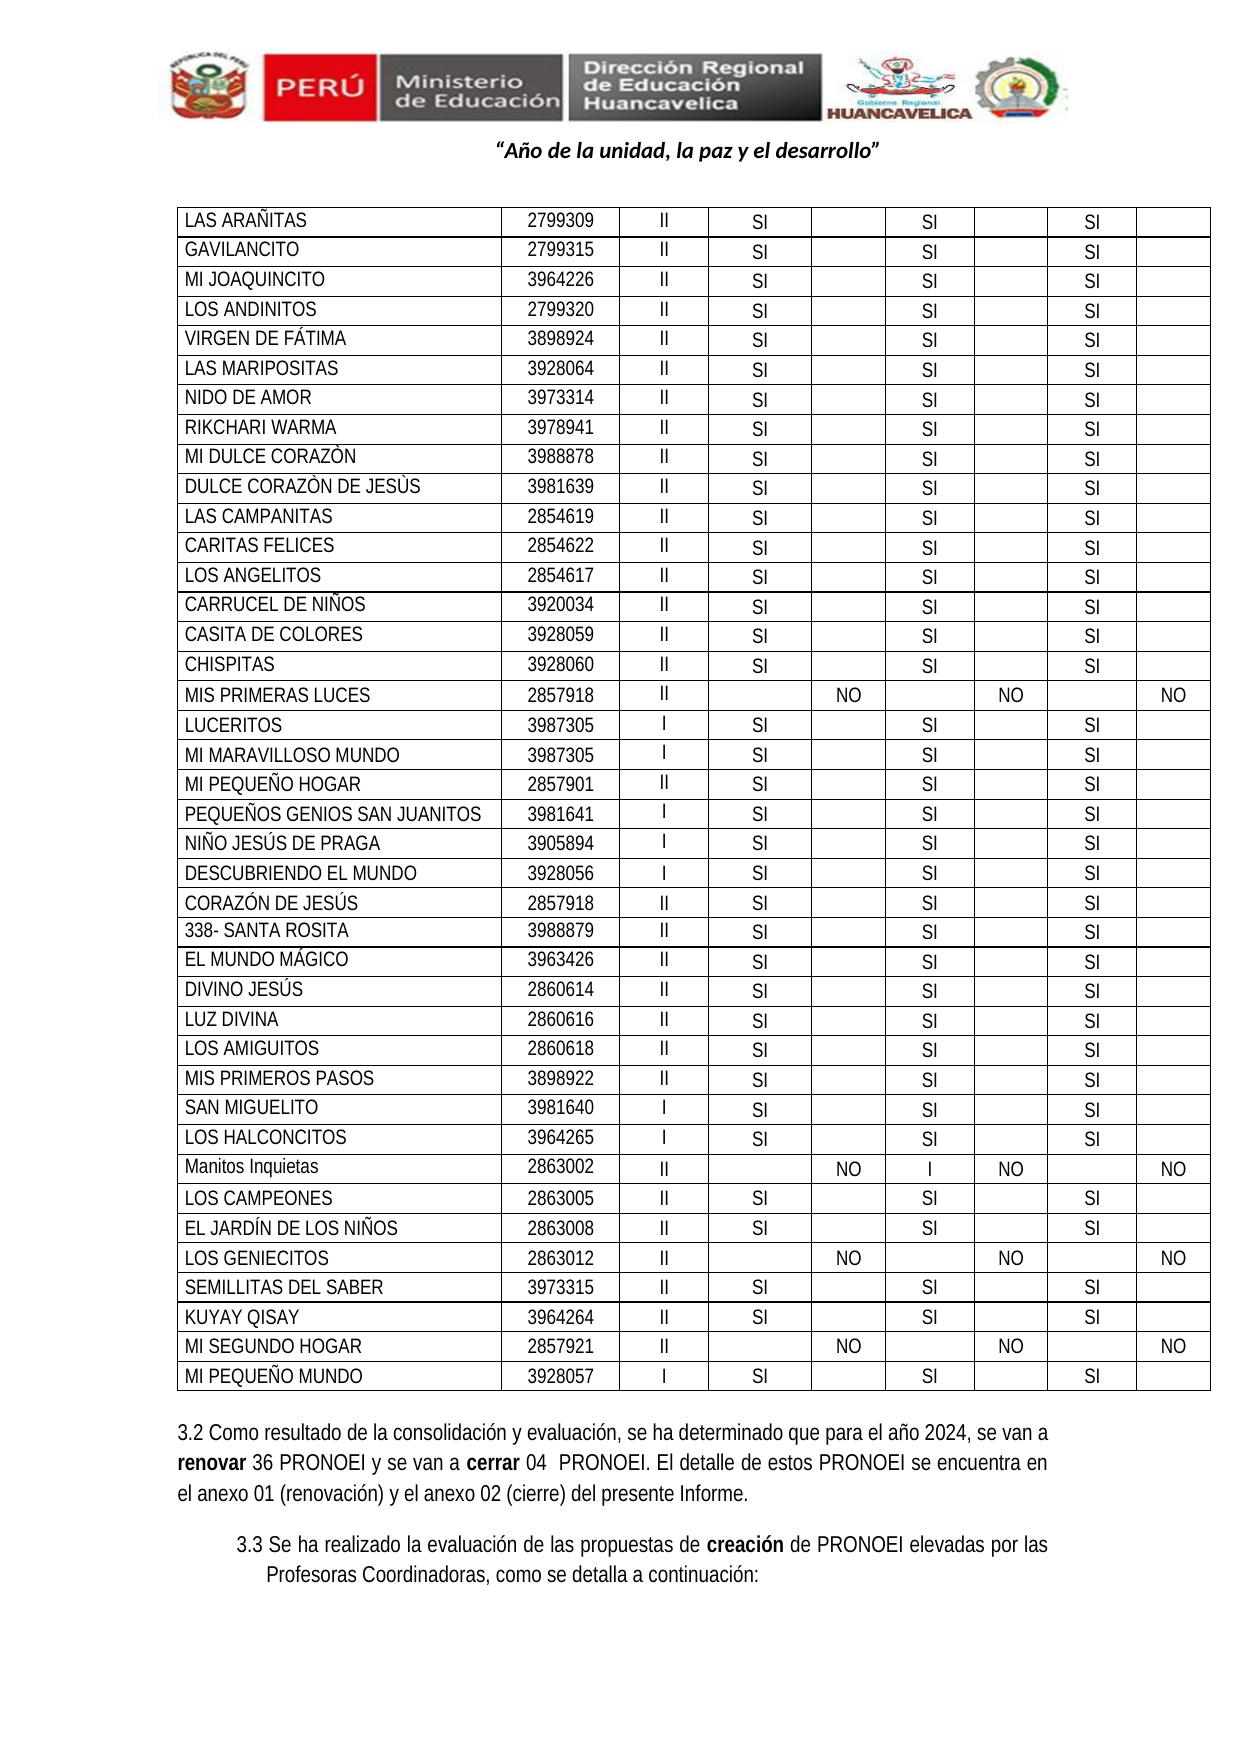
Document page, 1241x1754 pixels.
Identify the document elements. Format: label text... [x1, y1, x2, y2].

table_cell [812, 740, 885, 769]
table_cell [1137, 1036, 1210, 1065]
table_cell SI [886, 977, 974, 1006]
table_cell SI [886, 1303, 974, 1331]
table_cell 3963426 [502, 948, 619, 976]
table_cell SI [1048, 326, 1136, 355]
table_cell MI PEQUEÑO HOGAR [178, 770, 501, 798]
table_cell [975, 829, 1047, 858]
table_cell SI [886, 593, 974, 621]
table_cell SI [1048, 740, 1136, 769]
table_cell 3987305 [502, 740, 619, 769]
table_cell II [620, 385, 708, 414]
table_cell SI [1048, 1184, 1136, 1213]
table_cell II [620, 208, 708, 236]
table_cell CHISPITAS [178, 652, 501, 680]
table_cell [1048, 681, 1136, 710]
table_cell [975, 1303, 1047, 1331]
table_cell II [620, 504, 708, 532]
table_cell [1137, 208, 1210, 236]
table_cell SI [1048, 415, 1136, 443]
table_cell 3964265 [502, 1125, 619, 1153]
table_cell [812, 267, 885, 296]
table_cell SI [709, 415, 811, 443]
table_cell SI [709, 859, 811, 887]
table_cell I [620, 800, 708, 828]
table_cell 3988879 [502, 918, 619, 946]
table_cell SI [709, 1066, 811, 1094]
table_cell DIVINO JESÚS [178, 977, 501, 1006]
table_cell SI [886, 1273, 974, 1301]
table_cell MI JOAQUINCITO [178, 267, 501, 296]
table_cell SI [886, 888, 974, 917]
table_cell SI [1048, 1125, 1136, 1153]
table_cell SI [886, 1362, 974, 1390]
table_cell [812, 1007, 885, 1035]
table_cell SI [1048, 918, 1136, 946]
table_cell [812, 888, 885, 917]
table_cell SI [886, 445, 974, 473]
table_cell 3988878 [502, 445, 619, 473]
table_cell 2799315 [502, 238, 619, 266]
table_cell SI [1048, 356, 1136, 384]
table_cell [1048, 1155, 1136, 1183]
table_cell II [620, 1007, 708, 1035]
table_cell II [620, 1036, 708, 1065]
table_cell [812, 1095, 885, 1124]
table_cell 3905894 [502, 829, 619, 858]
table_cell [812, 1303, 885, 1331]
table_cell 3928057 [502, 1362, 619, 1390]
table_cell [812, 356, 885, 384]
table_cell SI [709, 652, 811, 680]
table_cell [975, 977, 1047, 1006]
table_cell [812, 208, 885, 236]
table_cell I [620, 740, 708, 769]
table_cell SI [1048, 888, 1136, 917]
table_cell 3928059 [502, 622, 619, 651]
table_cell II [620, 326, 708, 355]
table_cell [1137, 415, 1210, 443]
table_cell [975, 859, 1047, 887]
table_cell EL JARDÍN DE LOS NIÑOS [178, 1214, 501, 1242]
table_cell [1137, 711, 1210, 739]
table_cell CORAZÓN DE JESÚS [178, 888, 501, 917]
table_cell SI [886, 238, 974, 266]
table_cell II [620, 1243, 708, 1272]
table_cell SI [709, 267, 811, 296]
table_cell 2863012 [502, 1243, 619, 1272]
table_cell SI [709, 888, 811, 917]
table_cell [975, 385, 1047, 414]
table_cell SI [1048, 297, 1136, 325]
table_cell II [620, 918, 708, 946]
table_cell SI [886, 1036, 974, 1065]
table_cell SI [886, 829, 974, 858]
table_cell SI [886, 297, 974, 325]
table_cell SI [886, 1007, 974, 1035]
table_cell [1137, 652, 1210, 680]
table_cell [1137, 474, 1210, 503]
table_cell [1137, 829, 1210, 858]
table_cell LAS ARAÑITAS [178, 208, 501, 236]
table_cell SI [709, 918, 811, 946]
table_cell LOS ANGELITOS [178, 563, 501, 591]
table_cell [1137, 1303, 1210, 1331]
table_cell SI [886, 1066, 974, 1094]
table_cell [1137, 1095, 1210, 1124]
table_cell NO [1137, 1155, 1210, 1183]
table_cell [709, 1243, 811, 1272]
table_cell 3978941 [502, 415, 619, 443]
table_cell [812, 800, 885, 828]
table_cell SI [709, 1273, 811, 1301]
table_cell LOS CAMPEONES [178, 1184, 501, 1213]
table_cell 2799320 [502, 297, 619, 325]
table_cell EL MUNDO MÁGICO [178, 948, 501, 976]
table_cell SI [709, 356, 811, 384]
table_cell SI [1048, 1066, 1136, 1094]
table_cell II [620, 681, 708, 710]
table_cell Manitos Inquietas [178, 1155, 501, 1183]
table_cell 3898922 [502, 1066, 619, 1094]
table_cell 3964226 [502, 267, 619, 296]
table_cell SI [886, 563, 974, 591]
table_cell [975, 622, 1047, 651]
table_cell SI [709, 1036, 811, 1065]
table_cell [975, 948, 1047, 976]
table_cell SI [709, 829, 811, 858]
table_cell I [620, 1362, 708, 1390]
table_cell SI [886, 415, 974, 443]
table_cell II [620, 415, 708, 443]
table_cell 3928064 [502, 356, 619, 384]
table_cell [812, 1273, 885, 1301]
table_cell [975, 208, 1047, 236]
table_cell SI [1048, 829, 1136, 858]
table_cell SI [1048, 1362, 1136, 1390]
table_cell [812, 297, 885, 325]
table_cell MI MARAVILLOSO MUNDO [178, 740, 501, 769]
table_cell [975, 504, 1047, 532]
table_cell [975, 297, 1047, 325]
table_cell [975, 1007, 1047, 1035]
table_cell [812, 977, 885, 1006]
table_cell [975, 326, 1047, 355]
table_cell [975, 267, 1047, 296]
table_cell SI [886, 1095, 974, 1124]
table_cell DESCUBRIENDO EL MUNDO [178, 859, 501, 887]
table_cell SI [886, 652, 974, 680]
table_cell NO [812, 1243, 885, 1272]
picture [158, 50, 1068, 123]
table_cell SI [709, 800, 811, 828]
table_cell [1137, 504, 1210, 532]
table_cell [812, 563, 885, 591]
table_cell SI [886, 533, 974, 562]
table_cell II [620, 652, 708, 680]
table_cell SI [709, 533, 811, 562]
table_cell 2857901 [502, 770, 619, 798]
table_cell [1137, 740, 1210, 769]
table_cell SI [1048, 208, 1136, 236]
table_cell [1137, 1273, 1210, 1301]
table_cell [975, 445, 1047, 473]
table_cell SI [709, 474, 811, 503]
table_cell [1048, 1243, 1136, 1272]
table_cell 3920034 [502, 593, 619, 621]
table_cell [812, 948, 885, 976]
table_cell LAS MARIPOSITAS [178, 356, 501, 384]
table_cell MI DULCE CORAZÒN [178, 445, 501, 473]
table_cell SI [1048, 622, 1136, 651]
table_cell [975, 563, 1047, 591]
table_cell CASITA DE COLORES [178, 622, 501, 651]
table_cell LOS ANDINITOS [178, 297, 501, 325]
table_cell [812, 770, 885, 798]
table_cell SI [709, 740, 811, 769]
table_cell [1137, 800, 1210, 828]
table_cell 3987305 [502, 711, 619, 739]
table_cell [975, 593, 1047, 621]
table_cell [975, 1214, 1047, 1242]
table_cell SI [709, 1125, 811, 1153]
table_cell [1137, 1066, 1210, 1094]
table_cell SI [709, 1362, 811, 1390]
table_cell 2857921 [502, 1332, 619, 1361]
table_cell [812, 385, 885, 414]
table_cell LOS HALCONCITOS [178, 1125, 501, 1153]
table_cell [975, 740, 1047, 769]
table_cell II [620, 1155, 708, 1183]
table_cell 3964264 [502, 1303, 619, 1331]
table_cell [975, 533, 1047, 562]
table_cell SI [1048, 1036, 1136, 1065]
table_cell II [620, 948, 708, 976]
table_cell II [620, 297, 708, 325]
table_cell NO [812, 1332, 885, 1361]
table_cell LUZ DIVINA [178, 1007, 501, 1035]
table_cell SI [1048, 1303, 1136, 1331]
table_cell 2860616 [502, 1007, 619, 1035]
table_cell [975, 1036, 1047, 1065]
table_cell 2799309 [502, 208, 619, 236]
table_cell [975, 474, 1047, 503]
table_cell SI [1048, 474, 1136, 503]
table_cell SI [709, 770, 811, 798]
table_cell [975, 888, 1047, 917]
table_cell SI [709, 1007, 811, 1035]
table_cell SI [1048, 267, 1136, 296]
table_cell 3928056 [502, 859, 619, 887]
table_cell SI [709, 445, 811, 473]
table_cell [1137, 977, 1210, 1006]
table_cell NO [812, 681, 885, 710]
table_cell 3981640 [502, 1095, 619, 1124]
table_cell GAVILANCITO [178, 238, 501, 266]
table_cell NO [812, 1155, 885, 1183]
table_cell CARRUCEL DE NIÑOS [178, 593, 501, 621]
table_cell MI SEGUNDO HOGAR [178, 1332, 501, 1361]
table_cell [709, 1155, 811, 1183]
table_cell SI [709, 1095, 811, 1124]
table_cell [975, 918, 1047, 946]
table_cell [1048, 1332, 1136, 1361]
table_cell CARITAS FELICES [178, 533, 501, 562]
table_cell II [620, 1273, 708, 1301]
table_cell SI [886, 918, 974, 946]
table_cell II [620, 238, 708, 266]
table_cell SI [1048, 859, 1136, 887]
table_cell SI [886, 1184, 974, 1213]
table_cell 2854622 [502, 533, 619, 562]
table_cell RIKCHARI WARMA [178, 415, 501, 443]
table_cell [1137, 1214, 1210, 1242]
table_cell [975, 1273, 1047, 1301]
table_cell [812, 1125, 885, 1153]
table_cell [812, 1184, 885, 1213]
table_cell [812, 622, 885, 651]
table_cell NO [975, 1155, 1047, 1183]
table_cell [812, 652, 885, 680]
table_cell LAS CAMPANITAS [178, 504, 501, 532]
table_cell II [620, 977, 708, 1006]
table_cell I [620, 859, 708, 887]
table_cell SI [886, 800, 974, 828]
table_cell SI [886, 474, 974, 503]
table_cell II [620, 474, 708, 503]
table_cell SI [1048, 1214, 1136, 1242]
table_cell [1137, 1007, 1210, 1035]
table_cell [975, 356, 1047, 384]
table_cell [975, 1066, 1047, 1094]
table_cell SI [1048, 800, 1136, 828]
table_cell 2854617 [502, 563, 619, 591]
table_cell [975, 1125, 1047, 1153]
table_cell [1137, 267, 1210, 296]
table_cell [1137, 888, 1210, 917]
table_cell [812, 415, 885, 443]
table_cell II [620, 533, 708, 562]
table_cell PEQUEÑOS GENIOS SAN JUANITOS [178, 800, 501, 828]
table_cell SI [886, 208, 974, 236]
table_cell 3973315 [502, 1273, 619, 1301]
table_cell SI [709, 593, 811, 621]
table_cell SI [886, 1125, 974, 1153]
table_cell SI [709, 297, 811, 325]
table_cell II [620, 888, 708, 917]
table_cell LOS GENIECITOS [178, 1243, 501, 1272]
table_cell II [620, 1303, 708, 1331]
table_cell [812, 238, 885, 266]
table_cell SI [709, 1303, 811, 1331]
table_cell SI [709, 563, 811, 591]
table_cell [975, 1184, 1047, 1213]
table_cell [812, 1214, 885, 1242]
table_cell [812, 504, 885, 532]
table_cell SI [709, 385, 811, 414]
table_cell [812, 474, 885, 503]
table_cell [812, 1066, 885, 1094]
table_cell [975, 1362, 1047, 1390]
table_cell SI [709, 208, 811, 236]
table_cell 3973314 [502, 385, 619, 414]
text 3.2 Como resultado de la consolidación y evaluación, se ha determinado que para el año 2024, se van a renovar 36 PRONOEI y se van a cerrar 04 PRONOEI. El detalle de estos PRONOEI se encuentra en el anexo 01 (renovación) y el anexo 02 (cierre) del presente Informe. [177, 1419, 1048, 1506]
table_cell [812, 1362, 885, 1390]
table_cell SEMILLITAS DEL SABER [178, 1273, 501, 1301]
table_cell [1137, 1184, 1210, 1213]
table_cell KUYAY QISAY [178, 1303, 501, 1331]
table_cell [1137, 1125, 1210, 1153]
table_cell SI [1048, 533, 1136, 562]
table_cell [1137, 297, 1210, 325]
table_cell SI [886, 740, 974, 769]
table_cell II [620, 1214, 708, 1242]
table_cell [812, 918, 885, 946]
table_cell MIS PRIMEROS PASOS [178, 1066, 501, 1094]
table_cell 2863002 [502, 1155, 619, 1183]
table_cell SI [709, 326, 811, 355]
table_cell I [620, 829, 708, 858]
table_cell SI [1048, 504, 1136, 532]
table_cell I [886, 1155, 974, 1183]
table_cell NO [975, 1332, 1047, 1361]
table_cell [812, 859, 885, 887]
table_cell VIRGEN DE FÁTIMA [178, 326, 501, 355]
table_cell SI [886, 385, 974, 414]
table_cell [812, 829, 885, 858]
table_cell SI [709, 977, 811, 1006]
table_cell 2854619 [502, 504, 619, 532]
table_cell [1137, 238, 1210, 266]
table_cell [886, 1332, 974, 1361]
table_cell [812, 1036, 885, 1065]
table_cell SI [1048, 1273, 1136, 1301]
table_cell II [620, 770, 708, 798]
table_cell [1137, 1362, 1210, 1390]
table_cell [1137, 859, 1210, 887]
table_cell NO [1137, 1332, 1210, 1361]
table_cell SI [709, 1214, 811, 1242]
table_cell 2857918 [502, 888, 619, 917]
table_cell NO [1137, 681, 1210, 710]
table_cell [1137, 563, 1210, 591]
table_cell 338- SANTA ROSITA [178, 918, 501, 946]
table_cell SI [1048, 385, 1136, 414]
table_cell NIÑO JESÚS DE PRAGA [178, 829, 501, 858]
table_cell II [620, 593, 708, 621]
table_cell SI [709, 238, 811, 266]
table_cell SI [1048, 1095, 1136, 1124]
table_cell [975, 800, 1047, 828]
table_cell [975, 652, 1047, 680]
table_cell SI [1048, 711, 1136, 739]
table_cell SI [1048, 977, 1136, 1006]
table_cell SI [886, 622, 974, 651]
table_cell [975, 711, 1047, 739]
table_cell SI [709, 1184, 811, 1213]
table_cell I [620, 1125, 708, 1153]
table_cell [975, 238, 1047, 266]
table_cell [1137, 948, 1210, 976]
table_cell II [620, 1184, 708, 1213]
table_cell [1137, 445, 1210, 473]
table_cell MI PEQUEÑO MUNDO [178, 1362, 501, 1390]
table_cell II [620, 563, 708, 591]
table_cell [886, 1243, 974, 1272]
table_cell SI [709, 711, 811, 739]
table_cell 2860618 [502, 1036, 619, 1065]
table_cell SI [1048, 563, 1136, 591]
table_cell SI [886, 326, 974, 355]
table_cell 2863005 [502, 1184, 619, 1213]
table_cell SI [886, 504, 974, 532]
table_cell DULCE CORAZÒN DE JESÙS [178, 474, 501, 503]
table_cell NO [975, 681, 1047, 710]
table_cell SI [1048, 770, 1136, 798]
table_cell SI [886, 711, 974, 739]
table_cell SI [886, 948, 974, 976]
table_cell I [620, 1095, 708, 1124]
text 3.3 Se ha realizado la evaluación de las propuestas de creación de PRONOEI elevadas por las Profesoras Coordinadoras, como se detalla a continuación: [236, 1531, 1048, 1587]
table_cell SI [709, 504, 811, 532]
table_cell [1137, 622, 1210, 651]
table_cell SI [1048, 593, 1136, 621]
table_cell [709, 1332, 811, 1361]
table_cell LOS AMIGUITOS [178, 1036, 501, 1065]
table_cell SAN MIGUELITO [178, 1095, 501, 1124]
table_cell [1137, 918, 1210, 946]
table_cell [709, 681, 811, 710]
table_cell SI [886, 770, 974, 798]
table_cell [812, 445, 885, 473]
table_cell SI [1048, 1007, 1136, 1035]
table_cell SI [1048, 948, 1136, 976]
table_cell 3898924 [502, 326, 619, 355]
table_cell SI [1048, 652, 1136, 680]
table_cell NIDO DE AMOR [178, 385, 501, 414]
table_cell SI [709, 948, 811, 976]
table_cell [812, 326, 885, 355]
table_cell SI [886, 356, 974, 384]
table_cell NO [1137, 1243, 1210, 1272]
table_cell [1137, 770, 1210, 798]
table_cell SI [709, 622, 811, 651]
table_cell SI [1048, 238, 1136, 266]
table_cell 3928060 [502, 652, 619, 680]
table_cell 2857918 [502, 681, 619, 710]
table_cell II [620, 267, 708, 296]
table_cell I [620, 711, 708, 739]
table_cell II [620, 445, 708, 473]
table_cell SI [886, 1214, 974, 1242]
table_cell II [620, 356, 708, 384]
table_cell [886, 681, 974, 710]
table_cell [1137, 533, 1210, 562]
table_cell [1137, 385, 1210, 414]
table_cell [812, 533, 885, 562]
table_cell [1137, 593, 1210, 621]
table_cell [1137, 356, 1210, 384]
table_cell SI [886, 267, 974, 296]
table_cell 3981641 [502, 800, 619, 828]
table_cell SI [886, 859, 974, 887]
table_cell II [620, 1066, 708, 1094]
table_cell [975, 770, 1047, 798]
table_cell II [620, 1332, 708, 1361]
table_cell 3981639 [502, 474, 619, 503]
table_cell [1137, 326, 1210, 355]
table_cell [812, 711, 885, 739]
table_cell 2863008 [502, 1214, 619, 1242]
table_cell 2860614 [502, 977, 619, 1006]
table_cell SI [1048, 445, 1136, 473]
table_cell LUCERITOS [178, 711, 501, 739]
table_cell [975, 1095, 1047, 1124]
table_cell II [620, 622, 708, 651]
table_cell NO [975, 1243, 1047, 1272]
table_cell [975, 415, 1047, 443]
table_cell MIS PRIMERAS LUCES [178, 681, 501, 710]
table_cell [812, 593, 885, 621]
